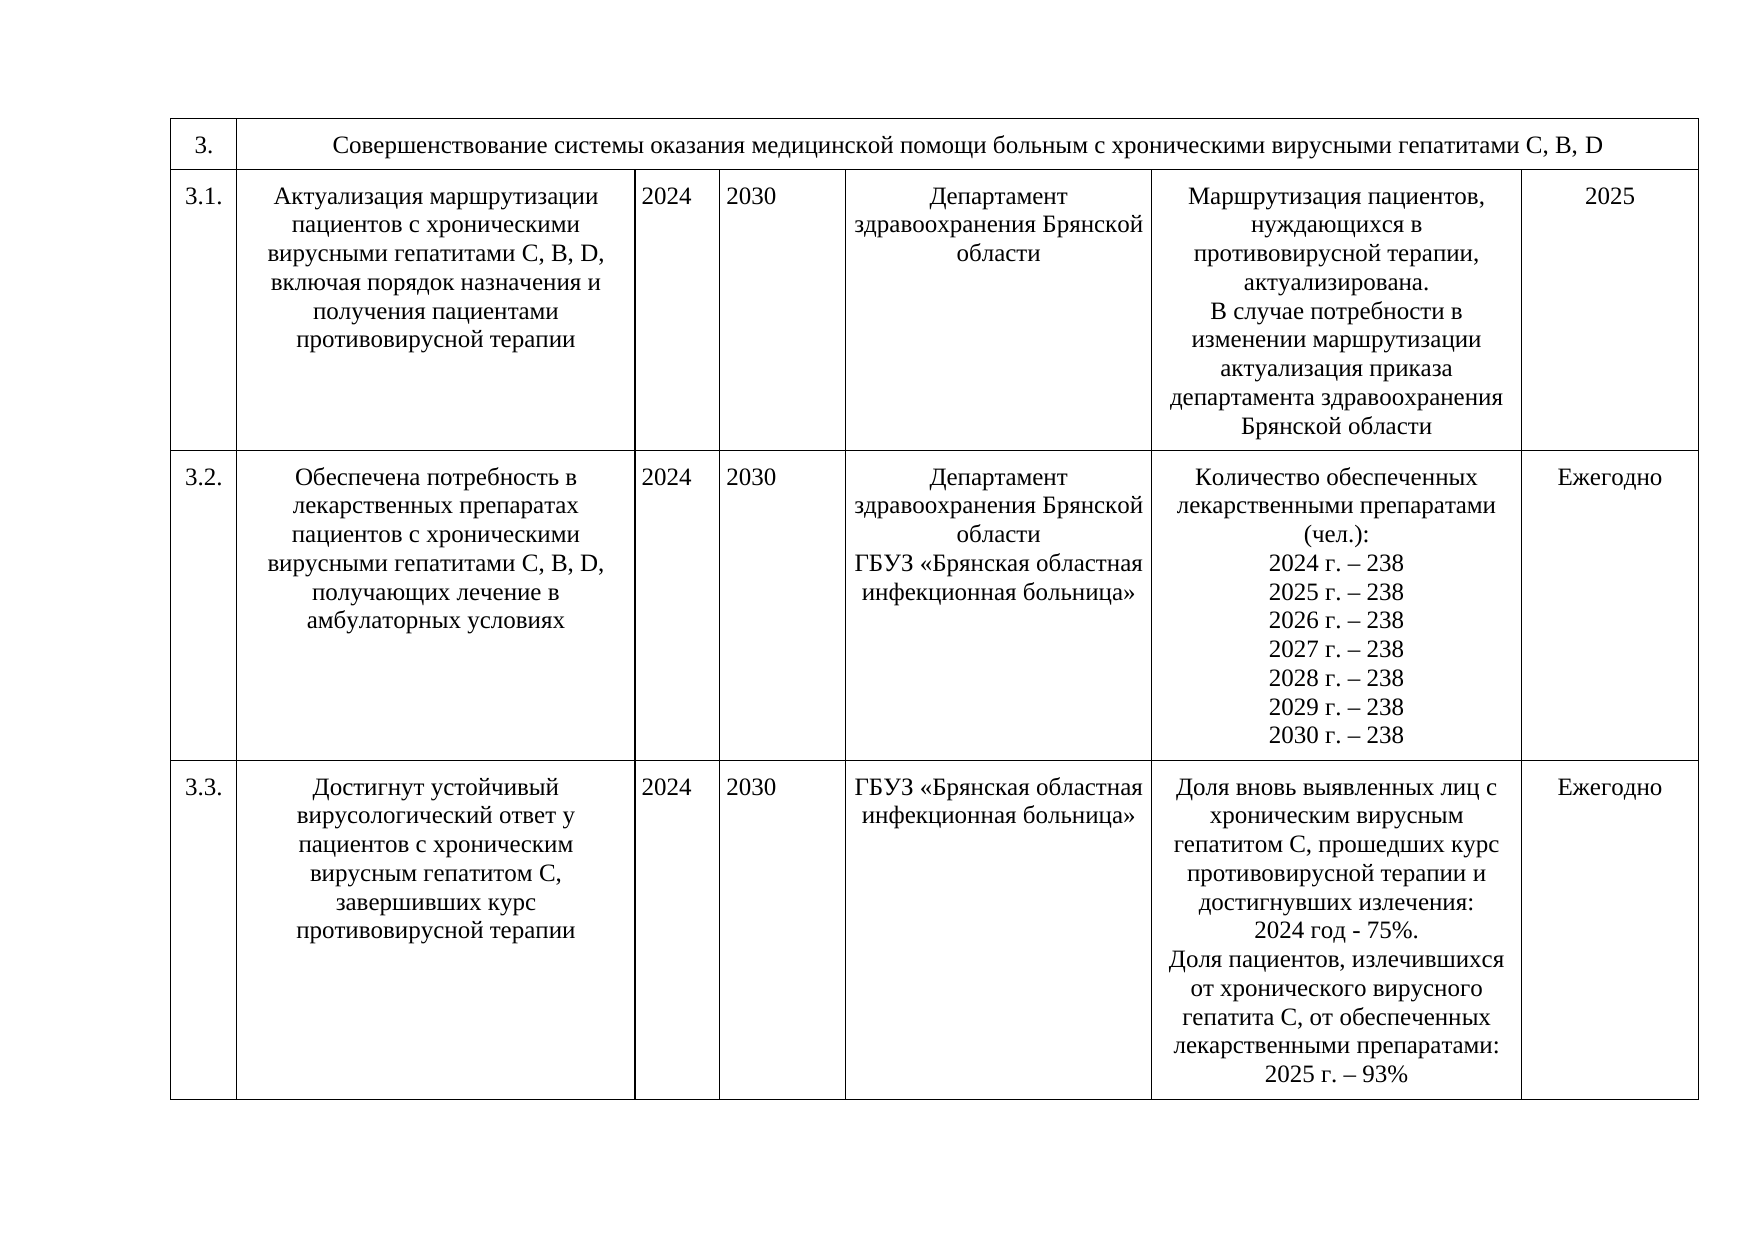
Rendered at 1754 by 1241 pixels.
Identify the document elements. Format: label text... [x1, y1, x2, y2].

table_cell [846, 761, 1151, 1098]
table_cell Ежегодно [1522, 761, 1698, 1098]
table_cell Количество обеспеченных лекарственными препаратами (чел.): 2024 г. – 238 2025 г. – 238 2026 г. – 238 2027 г. – 238 2028 г. – 238 2029 г. – 238 2030 г. – 238 [1152, 451, 1521, 760]
table_cell Актуализация маршрутизации пациентов с хроническими вирусными гепатитами С, В, D, включая порядок назначения и получения пациентами противовирусной терапии [237, 170, 634, 450]
table_cell Департамент здравоохранения Брянской области [846, 170, 1151, 450]
table_cell 2030 [720, 761, 845, 1098]
table_cell Департамент здравоохранения Брянской области ГБУЗ «Брянская областная инфекционная больница» [846, 451, 1151, 760]
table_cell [1152, 761, 1521, 1098]
table_cell Маршрутизация пациентов, нуждающихся в противовирусной терапии, актуализирована. В случае потребности в изменении маршрутизации актуализация приказа департамента здравоохранения Брянской области [1152, 170, 1521, 450]
table_cell Ежегодно [1522, 451, 1698, 760]
table_cell 2024 [636, 451, 719, 760]
table_cell 2024 [636, 170, 719, 450]
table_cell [237, 761, 634, 1098]
table_cell 3.2. [171, 451, 236, 760]
table_cell Совершенствование системы оказания медицинской помощи больным с хроническими вирусными гепатитами С, В, D [237, 119, 1698, 169]
table_cell 2024 [636, 761, 719, 1098]
table_cell 2025 [1522, 170, 1698, 450]
table_cell 2030 [720, 170, 845, 450]
table_cell Обеспечена потребность в лекарственных препаратах пациентов с хроническими вирусными гепатитами С, В, D, получающих лечение в амбулаторных условиях [237, 451, 634, 760]
table_cell 3.3. [171, 761, 236, 1098]
table_cell 2030 [720, 451, 845, 760]
table_cell 3.1. [171, 170, 236, 450]
table_cell 3. [171, 119, 236, 169]
